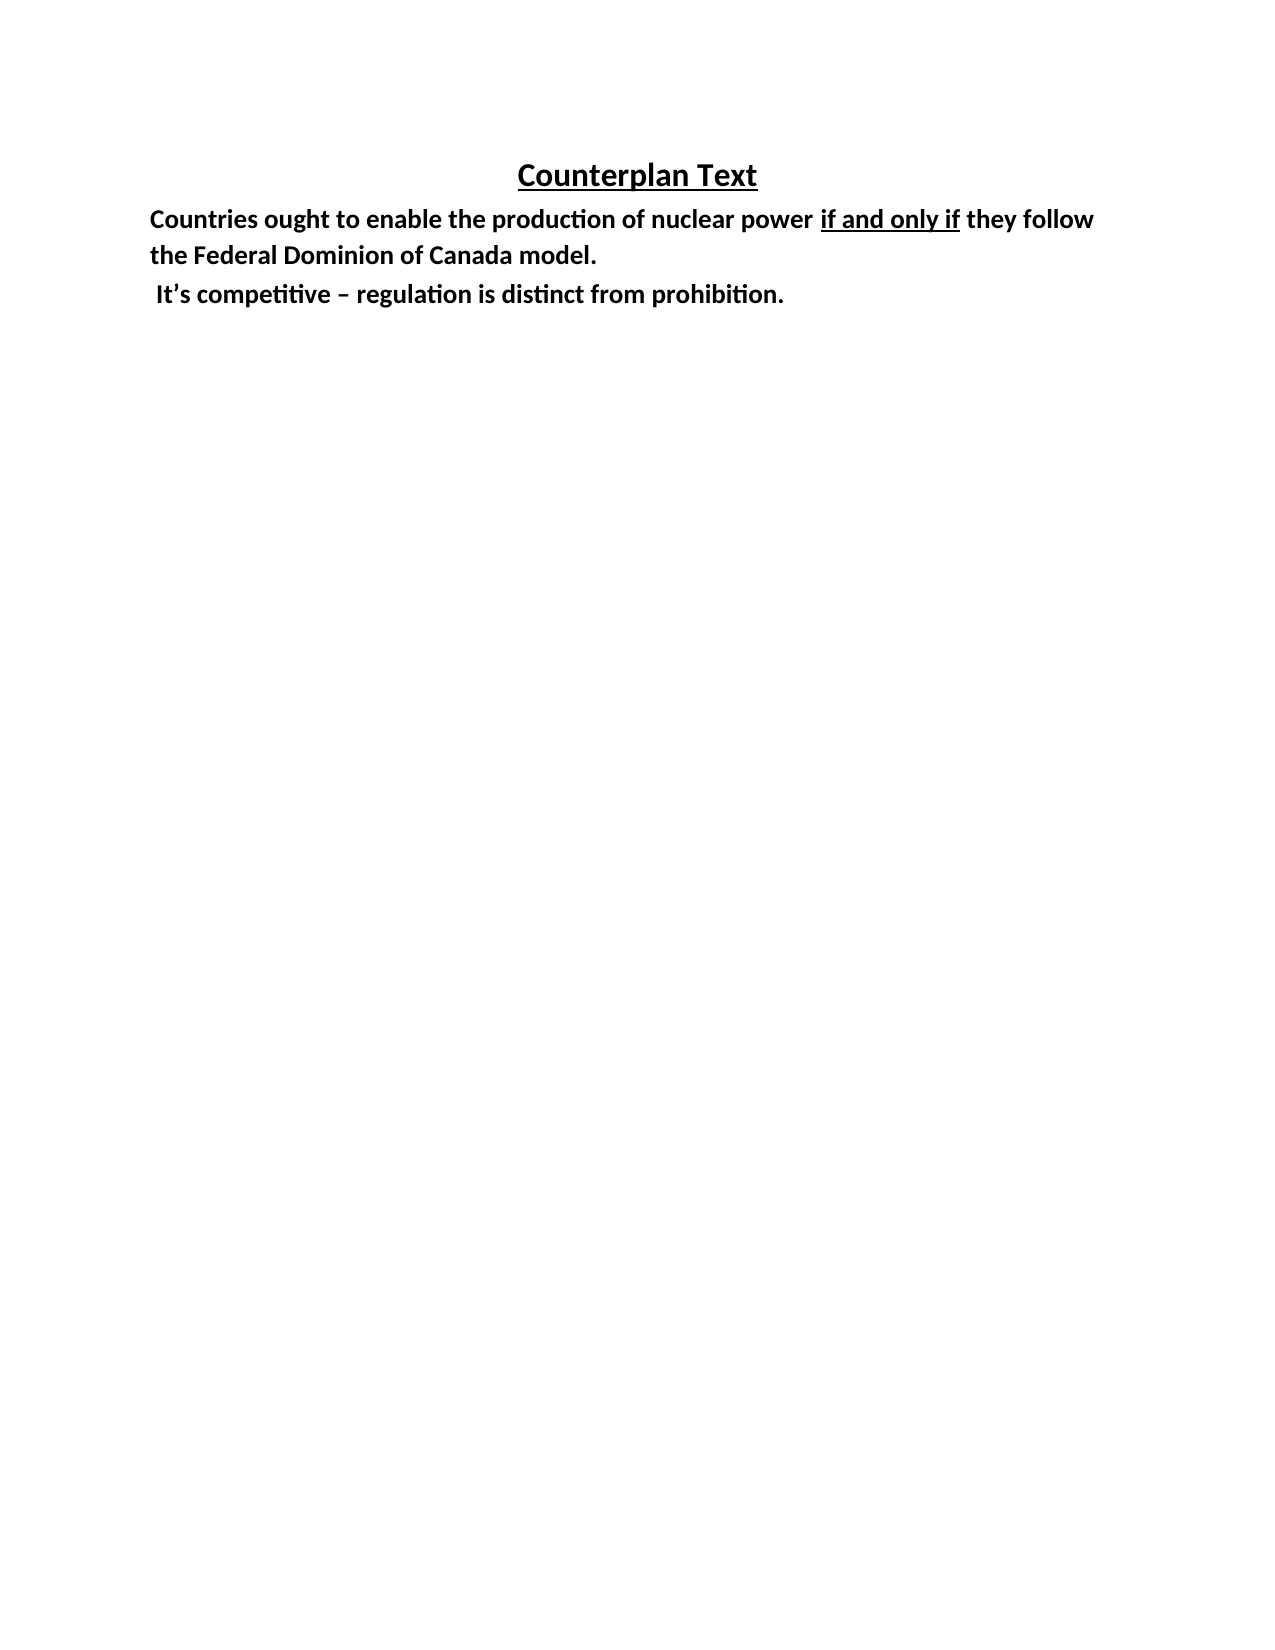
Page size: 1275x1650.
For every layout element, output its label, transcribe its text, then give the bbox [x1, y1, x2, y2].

subtitle Counterplan Text [150, 154, 1125, 195]
subtitle Countries ought to enable the production of nuclear power if and only if they follow the Federal Dominion of Canada model. [150, 202, 1125, 271]
subtitle It’s competitive – regulation is distinct from prohibition. [150, 278, 1125, 311]
